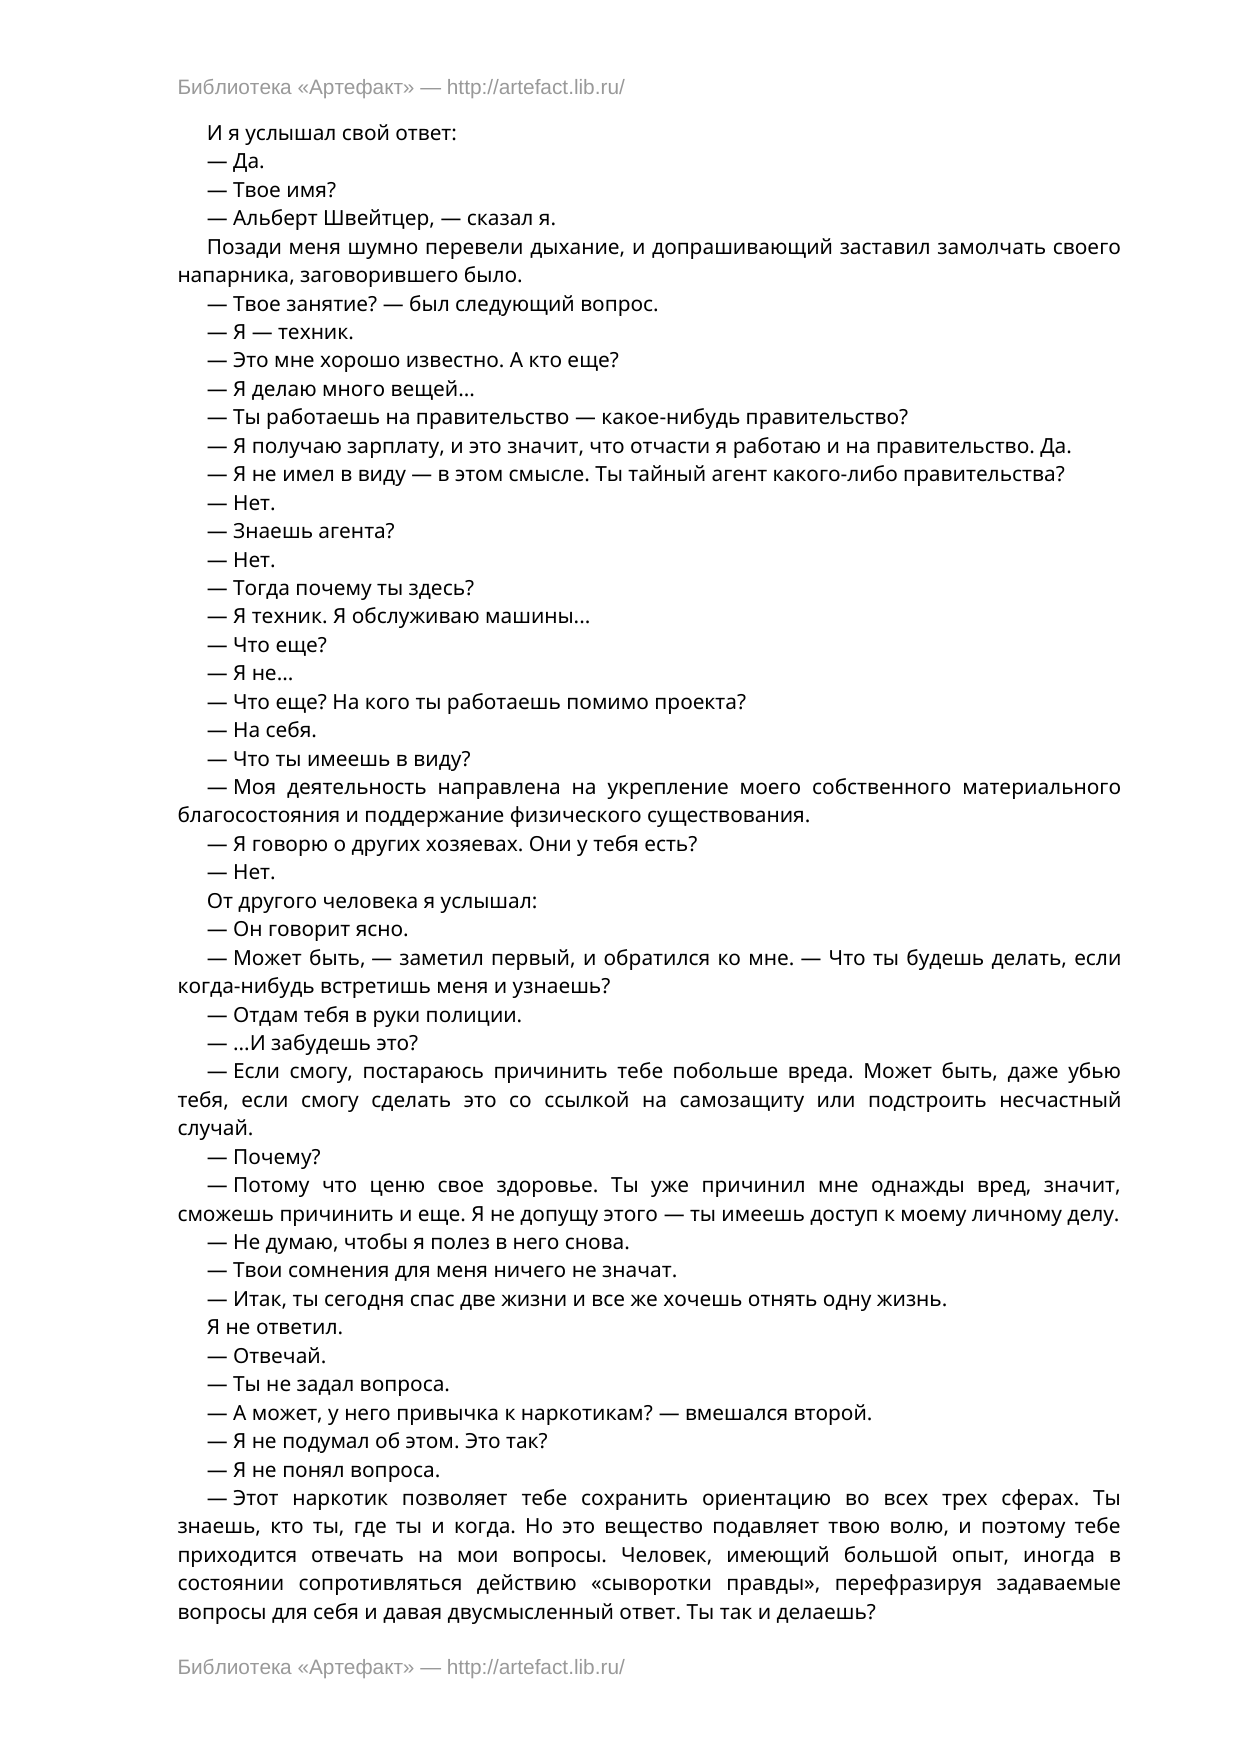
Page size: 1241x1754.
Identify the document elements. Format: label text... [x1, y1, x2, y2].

text — Он говорит ясно. [177, 914, 1122, 943]
text Позади меня шумно перевели дыхание, и допрашивающий заставил замолчать своего напарника, заговорившего было. [177, 232, 1122, 289]
text — Если смогу, постараюсь причинить тебе побольше вреда. Может быть, даже убью тебя, если смогу сделать это со ссылкой на самозащиту или подстроить несчастный случай. [177, 1057, 1122, 1142]
text И я услышал свой ответ: [177, 118, 1122, 147]
text — Я не... [177, 658, 1122, 687]
text — Итак, ты сегодня спас две жизни и все же хочешь отнять одну жизнь. [177, 1284, 1122, 1312]
text — Твое занятие? — был следующий вопрос. [177, 289, 1122, 317]
text — Твои сомнения для меня ничего не значат. [177, 1256, 1122, 1284]
text — Этот наркотик позволяет тебе сохранить ориентацию во всех трех сферах. Ты знаешь, кто ты, где ты и когда. Но это вещество подавляет твою волю, и поэтому тебе приходится отвечать на мои вопросы. Человек, имеющий большой опыт, иногда в состоянии сопротивляться действию «сыворотки правды», перефразируя задаваемые вопросы для себя и давая двусмысленный ответ. Ты так и делаешь? [177, 1483, 1122, 1625]
text — Что еще? На кого ты работаешь помимо проекта? [177, 687, 1122, 715]
text — Я техник. Я обслуживаю машины... [177, 602, 1122, 630]
text — Я не имел в виду — в этом смысле. Ты тайный агент какого-либо правительства? [177, 459, 1122, 488]
text — Я делаю много вещей... [177, 374, 1122, 402]
text — Может быть, — заметил первый, и обратился ко мне. — Что ты будешь делать, если когда-нибудь встретишь меня и узнаешь? [177, 943, 1122, 1000]
text — Да. [177, 147, 1122, 175]
text — Моя деятельность направлена на укрепление моего собственного материального благосостояния и поддержание физического существования. [177, 772, 1122, 829]
text — Потому что ценю свое здоровье. Ты уже причинил мне однажды вред, значит, сможешь причинить и еще. Я не допущу этого — ты имеешь доступ к моему личному делу. [177, 1170, 1122, 1227]
text — Я не понял вопроса. [177, 1455, 1122, 1483]
text Я не ответил. [177, 1312, 1122, 1341]
text — Тогда почему ты здесь? [177, 573, 1122, 602]
text — Знаешь агента? [177, 516, 1122, 545]
text — Ты не задал вопроса. [177, 1369, 1122, 1398]
text — Почему? [177, 1142, 1122, 1170]
text — На себя. [177, 715, 1122, 744]
text — Отвечай. [177, 1341, 1122, 1369]
text — Нет. [177, 545, 1122, 573]
text — Альберт Швейтцер, — сказал я. [177, 203, 1122, 232]
text — Нет. [177, 488, 1122, 516]
text — Ты работаешь на правительство — какое-нибудь правительство? [177, 402, 1122, 431]
text — Отдам тебя в руки полиции. [177, 1000, 1122, 1028]
text — Я не подумал об этом. Это так? [177, 1426, 1122, 1455]
text От другого человека я услышал: [177, 886, 1122, 914]
text — Что ты имеешь в виду? [177, 744, 1122, 772]
text — Не думаю, чтобы я полез в него снова. [177, 1227, 1122, 1256]
text — Я получаю зарплату, и это значит, что отчасти я работаю и на правительство. Да. [177, 431, 1122, 459]
text — Я говорю о других хозяевах. Они у тебя есть? [177, 829, 1122, 857]
text — Твое имя? [177, 175, 1122, 203]
text — Я — техник. [177, 317, 1122, 346]
text — А может, у него привычка к наркотикам? — вмешался второй. [177, 1398, 1122, 1426]
text — ...И забудешь это? [177, 1028, 1122, 1057]
text — Что еще? [177, 630, 1122, 658]
text — Это мне хорошо известно. А кто еще? [177, 346, 1122, 374]
text — Нет. [177, 857, 1122, 886]
